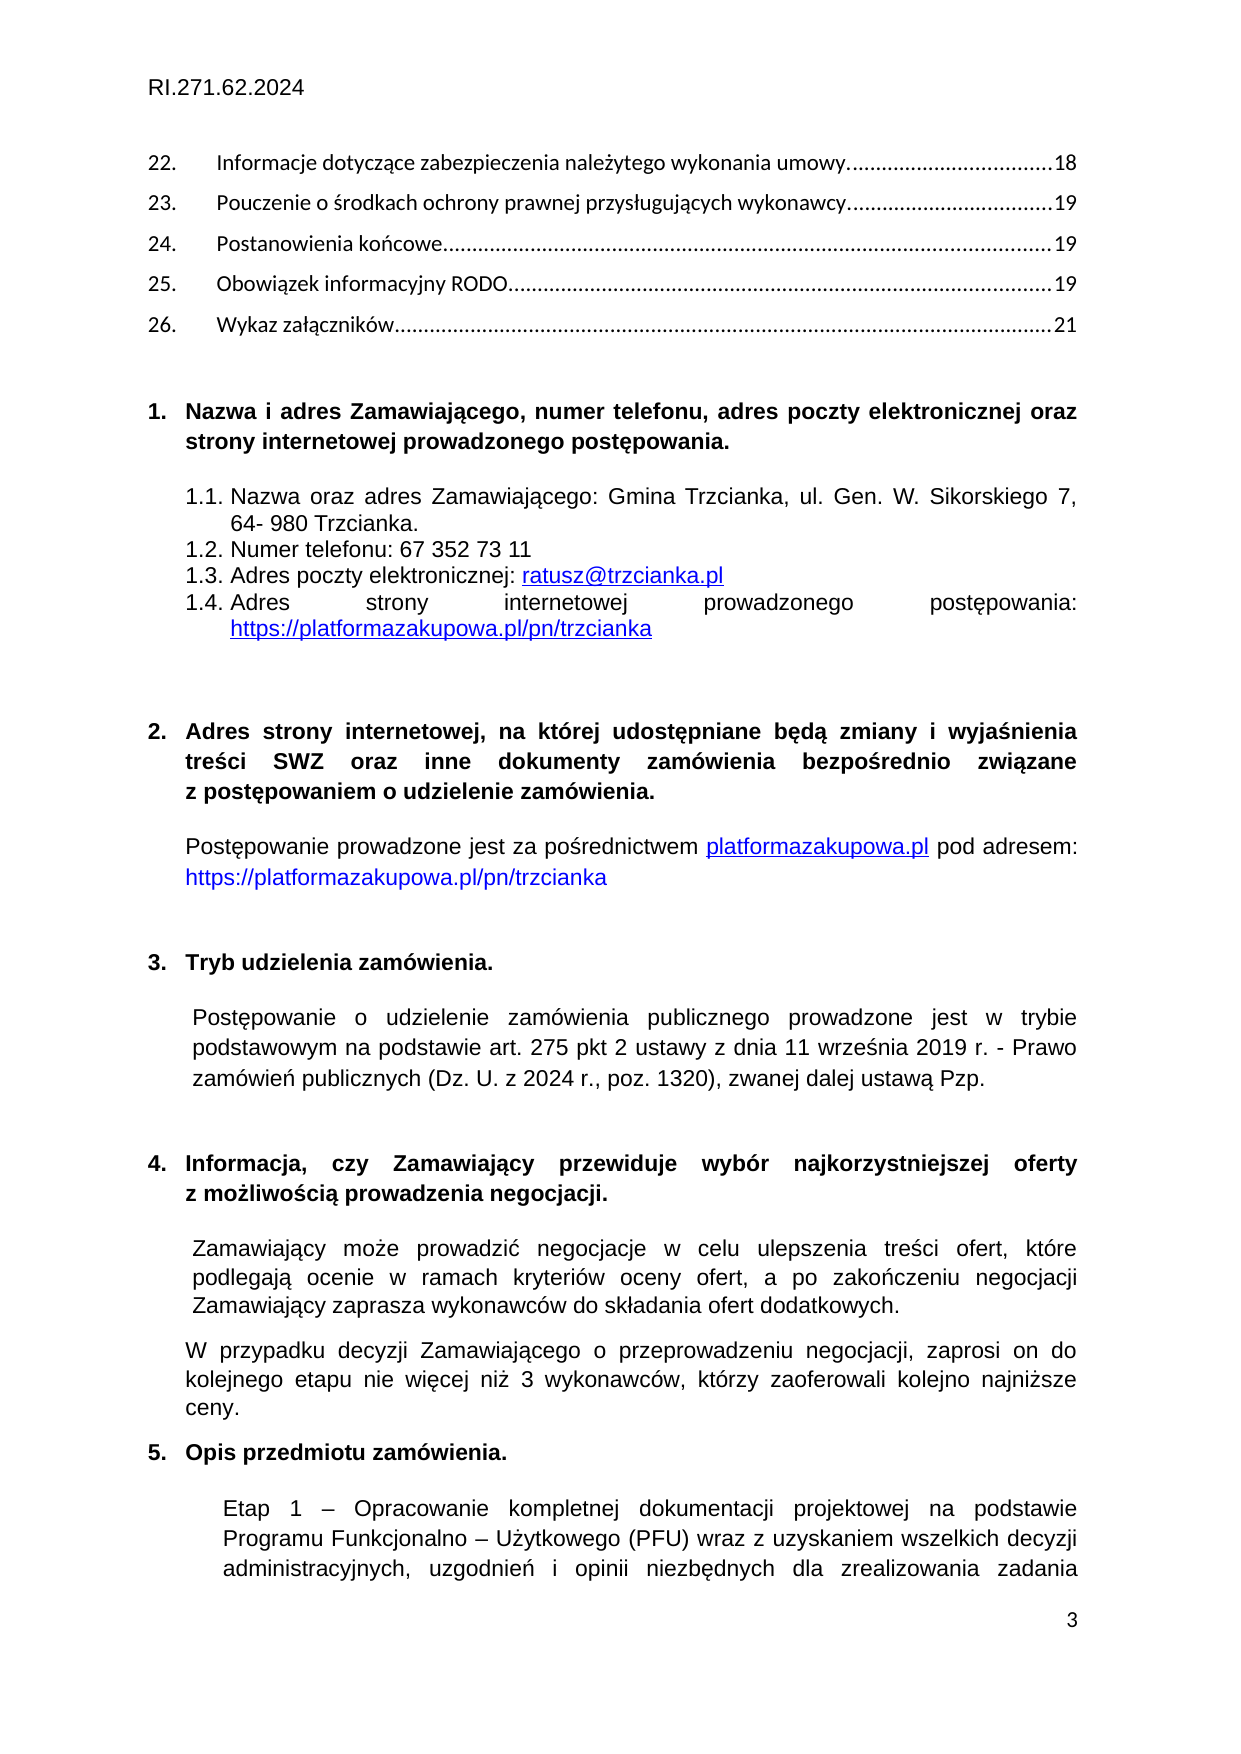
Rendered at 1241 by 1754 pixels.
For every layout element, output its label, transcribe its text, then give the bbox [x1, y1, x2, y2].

list Adres poczty elektronicznej: ratusz@trzcianka.pl [185, 562, 1078, 588]
subtitle Nazwa i adres Zamawiającego, numer telefonu, adres poczty elektronicznej oraz strony internetowej prowadzonego postępowania. [148, 398, 1078, 454]
subtitle Tryb udzielenia zamówienia. [148, 949, 1078, 975]
text Postępowanie o udzielenie zamówienia publicznego prowadzone jest w trybie podstawowym na podstawie art. 275 pkt 2 ustawy z dnia 11 września 2019 r. - Prawo zamówień publicznych (Dz. U. z 2024 r., poz. 1320), zwanej dalej ustawą Pzp. [192, 1004, 1078, 1091]
subtitle Opis przedmiotu zamówienia. [148, 1439, 1078, 1466]
subtitle Informacja, czy Zamawiający przewiduje wybór najkorzystniejszej oferty z możliwością prowadzenia negocjacji. [148, 1150, 1078, 1206]
text Zamawiający może prowadzić negocjacje w celu ulepszenia treści ofert, które podlegają ocenie w ramach kryteriów oceny ofert, a po zakończeniu negocjacji Zamawiający zaprasza wykonawców do składania ofert dodatkowych. [192, 1235, 1078, 1318]
list Adres strony internetowej prowadzonego postępowania: https://platformazakupowa.pl/pn/trzcianka [185, 588, 1078, 641]
text Postępowanie prowadzone jest za pośrednictwem platformazakupowa.pl pod adresem: https://platformazakupowa.pl/pn/trzcianka [185, 833, 1078, 890]
subtitle Adres strony internetowej, na której udostępniane będą zmiany i wyjaśnienia treści SWZ oraz inne dokumenty zamówienia bezpośrednio związane z postępowaniem o udzielenie zamówienia. [148, 718, 1078, 804]
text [223, 1494, 1078, 1581]
text W przypadku decyzji Zamawiającego o przeprowadzeniu negocjacji, zaprosi on do kolejnego etapu nie więcej niż 3 wykonawców, którzy zaoferowali kolejno najniższe ceny. [185, 1337, 1078, 1421]
list Numer telefonu: 67 352 73 11 [185, 536, 1078, 562]
list Nazwa oraz adres Zamawiającego: Gmina Trzcianka, ul. Gen. W. Sikorskiego 7, 64- 980 Trzcianka. [185, 483, 1078, 536]
